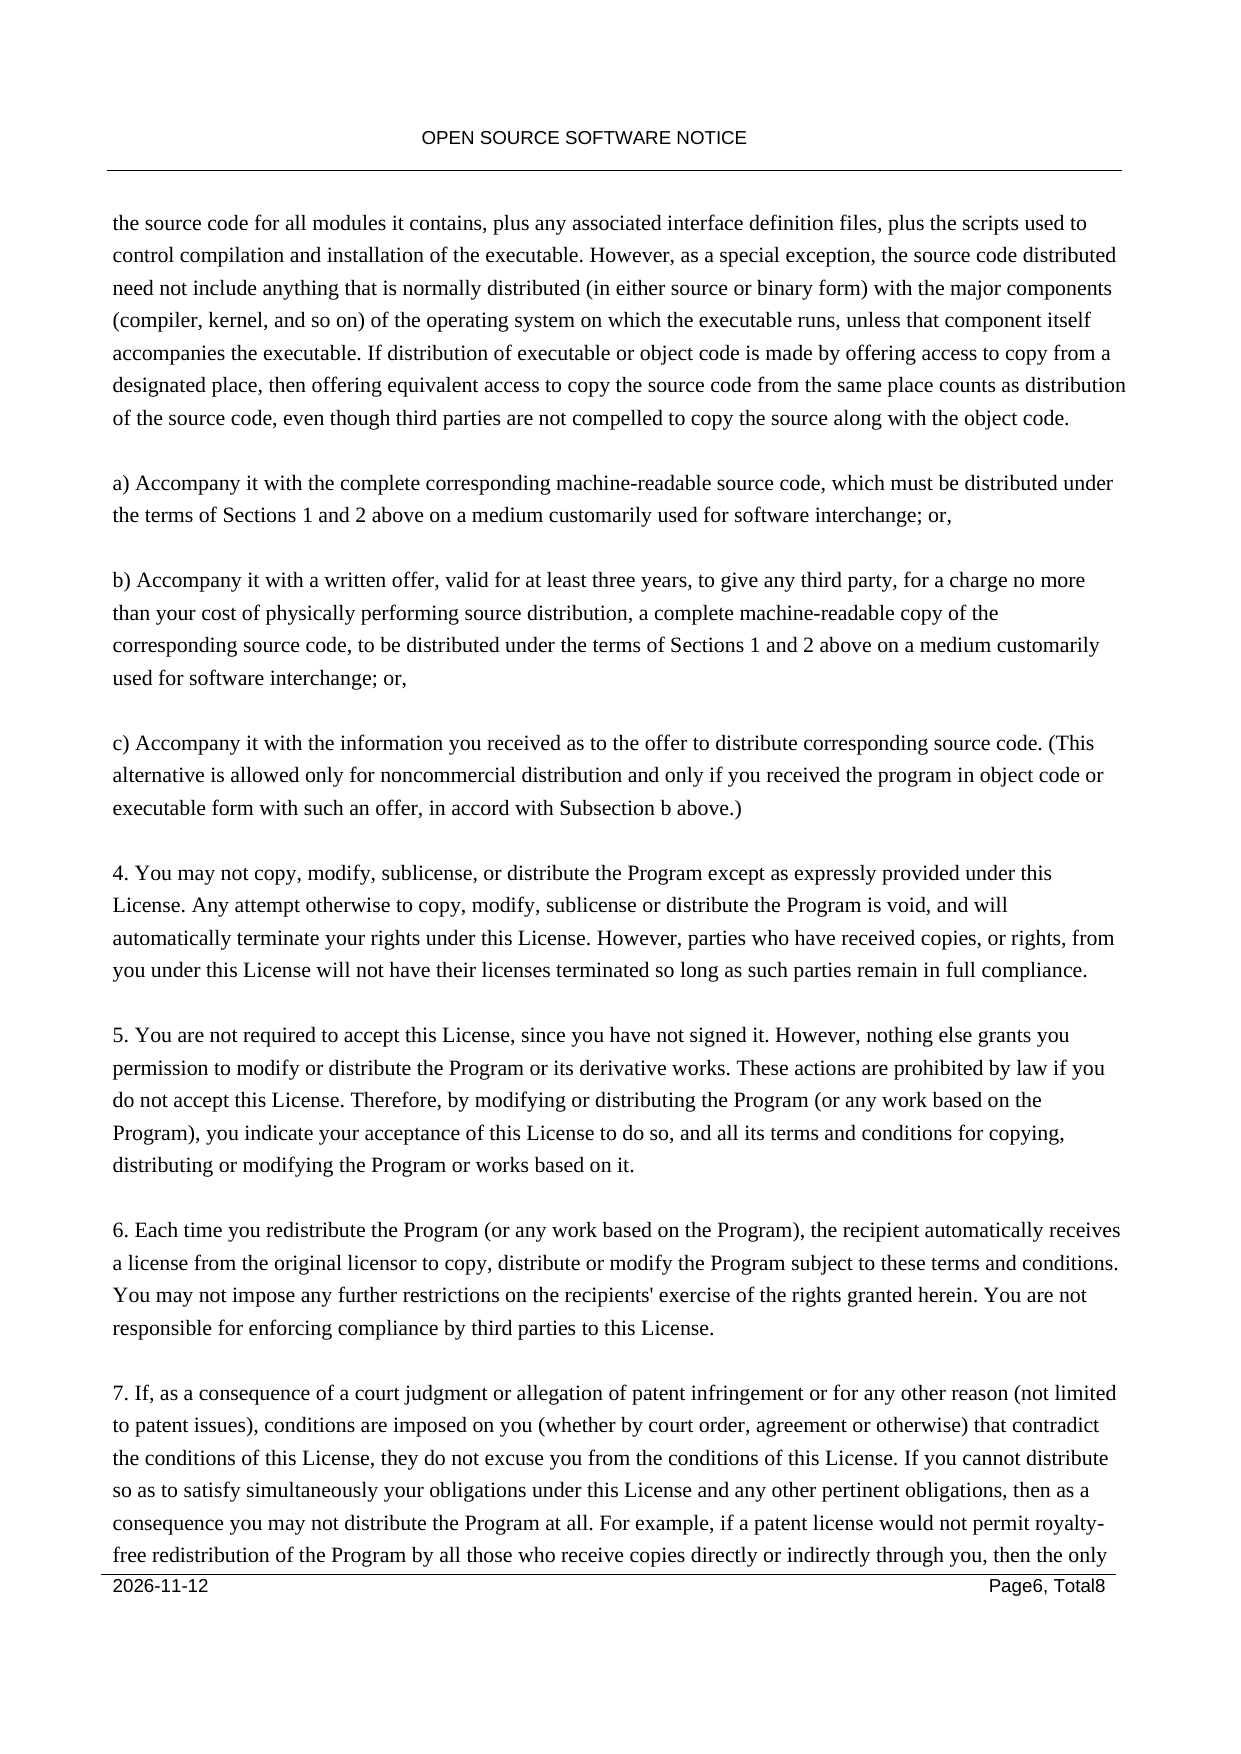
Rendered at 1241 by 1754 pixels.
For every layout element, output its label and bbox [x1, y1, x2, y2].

text [112, 206, 1128, 1571]
